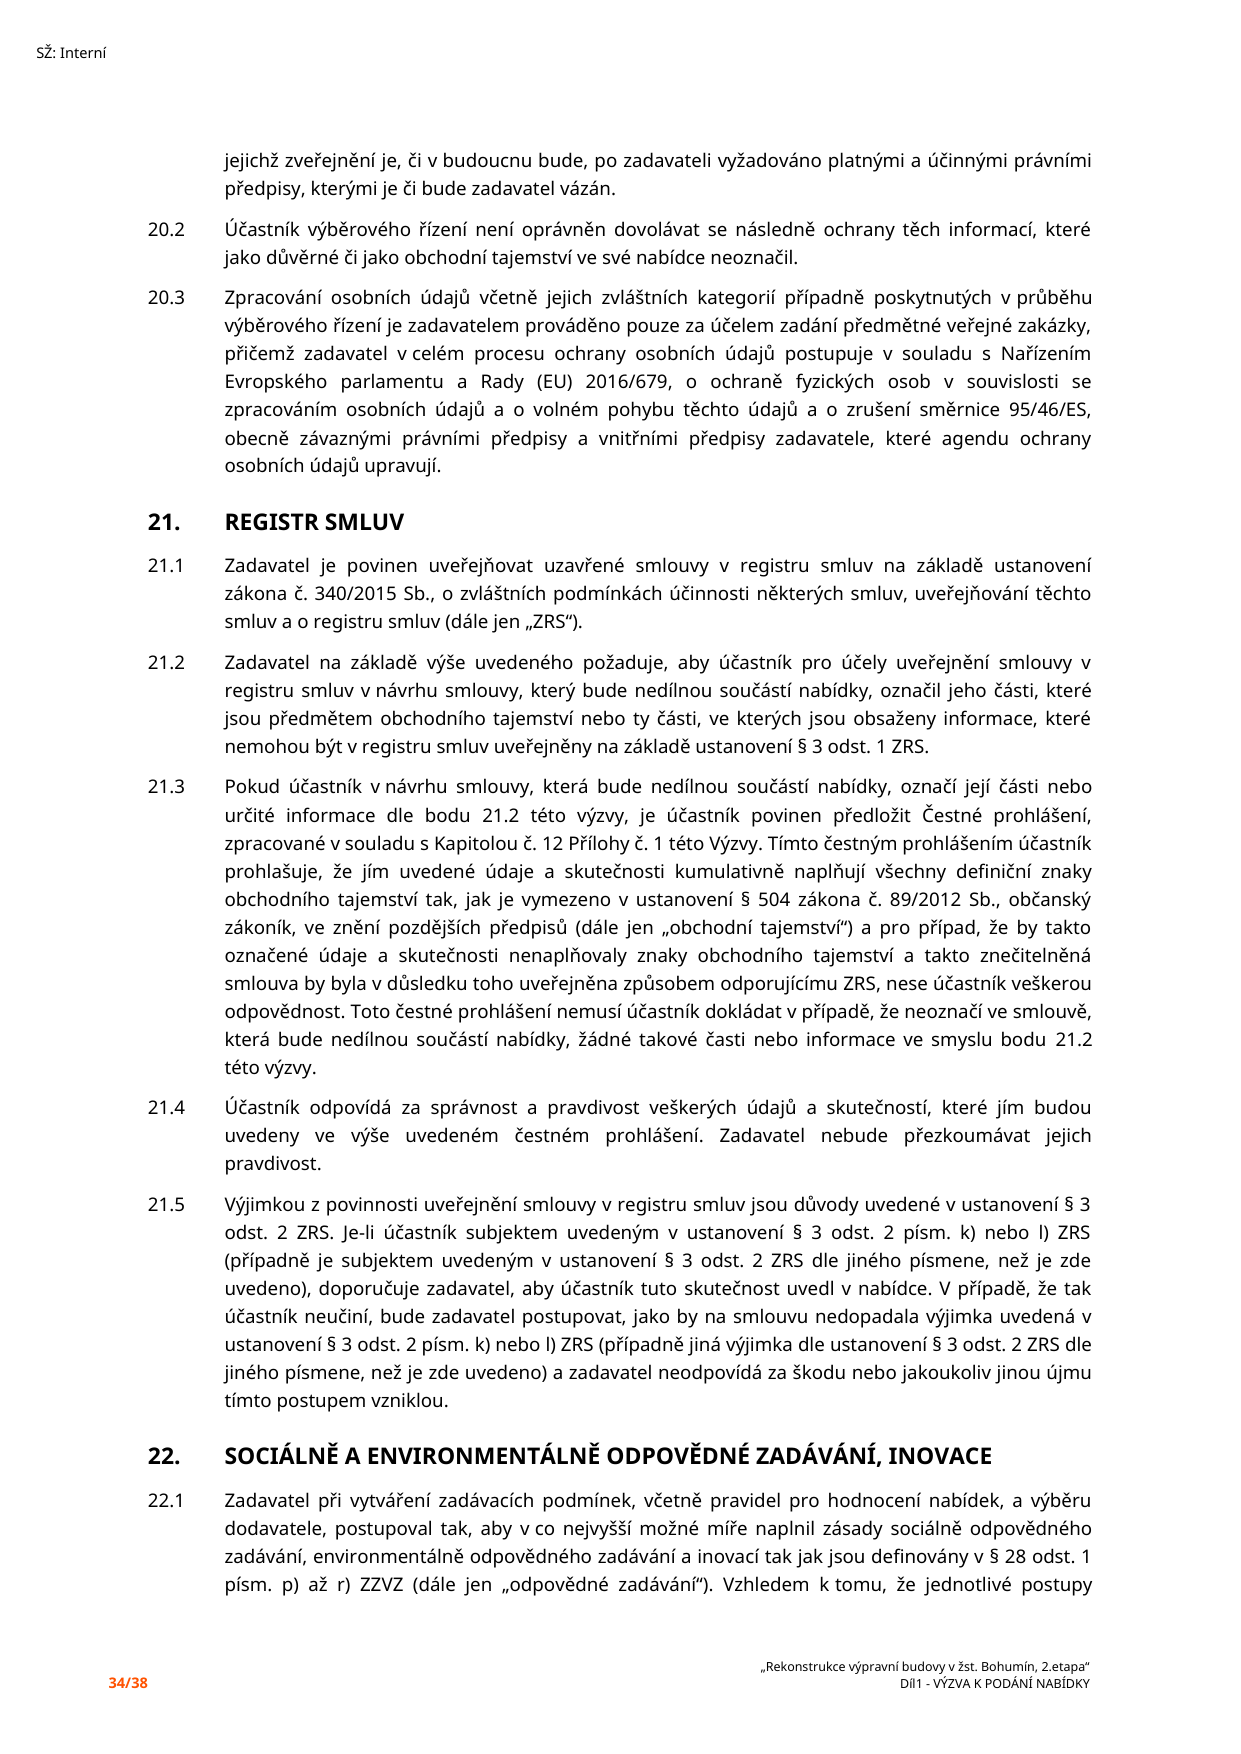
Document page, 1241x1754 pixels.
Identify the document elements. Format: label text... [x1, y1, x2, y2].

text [148, 148, 1093, 201]
text SOCIÁLNĚ A ENVIROnMENTÁLNĚ ODPOVĚDNÉ ZADÁVÁNÍ, INOVACE [148, 1440, 1093, 1472]
text Zadavatel na základě výše uvedeného požaduje, aby účastník pro účely uveřejnění smlouvy v registru smluv v návrhu smlouvy, který bude nedílnou součástí nabídky, označil jeho části, které jsou předmětem obchodního tajemství nebo ty části, ve kterých jsou obsaženy informace, které nemohou být v registru smluv uveřejněny na základě ustanovení § 3 odst. 1 ZRS. [148, 649, 1093, 759]
text Účastník výběrového řízení není oprávněn dovolávat se následně ochrany těch informací, které jako důvěrné či jako obchodní tajemství ve své nabídce neoznačil. [148, 216, 1093, 270]
text Pokud účastník v návrhu smlouvy, která bude nedílnou součástí nabídky, označí její části nebo určité informace dle bodu 21.2 této výzvy, je účastník povinen předložit Čestné prohlášení, zpracované v souladu s Kapitolou č. 12 Přílohy č. 1 této Výzvy. Tímto čestným prohlášením účastník prohlašuje, že jím uvedené údaje a skutečnosti kumulativně naplňují všechny definiční znaky obchodního tajemství tak, jak je vymezeno v ustanovení § 504 zákona č. 89/2012 Sb., občanský zákoník, ve znění pozdějších předpisů (dále jen „obchodní tajemství“) a pro případ, že by takto označené údaje a skutečnosti nenaplňovaly znaky obchodního tajemství a takto znečitelněná smlouva by byla v důsledku toho uveřejněna způsobem odporujícímu ZRS, nese účastník veškerou odpovědnost. Toto čestné prohlášení nemusí účastník dokládat v případě, že neoznačí ve smlouvě, která bude nedílnou součástí nabídky, žádné takové časti nebo informace ve smyslu bodu 21.2 této výzvy. [148, 774, 1093, 1079]
text Výjimkou z povinnosti uveřejnění smlouvy v registru smluv jsou důvody uvedené v ustanovení § 3 odst. 2 ZRS. Je-li účastník subjektem uvedeným v ustanovení § 3 odst. 2 písm. k) nebo l) ZRS (případně je subjektem uvedeným v ustanovení § 3 odst. 2 ZRS dle jiného písmene, než je zde uvedeno), doporučuje zadavatel, aby účastník tuto skutečnost uvedl v nabídce. V případě, že tak účastník neučiní, bude zadavatel postupovat, jako by na smlouvu nedopadala výjimka uvedená v ustanovení § 3 odst. 2 písm. k) nebo l) ZRS (případně jiná výjimka dle ustanovení § 3 odst. 2 ZRS dle jiného písmene, než je zde uvedeno) a zadavatel neodpovídá za škodu nebo jakoukoliv jinou újmu tímto postupem vzniklou. [148, 1191, 1093, 1413]
text REGISTR SMLUV [148, 506, 1093, 537]
text Zadavatel je povinen uveřejňovat uzavřené smlouvy v registru smluv na základě ustanovení zákona č. 340/2015 Sb., o zvláštních podmínkách účinnosti některých smluv, uveřejňování těchto smluv a o registru smluv (dále jen „ZRS“). [148, 553, 1093, 634]
text Zpracování osobních údajů včetně jejich zvláštních kategorií případně poskytnutých v průběhu výběrového řízení je zadavatelem prováděno pouze za účelem zadání předmětné veřejné zakázky, přičemž zadavatel v celém procesu ochrany osobních údajů postupuje v souladu s Nařízením Evropského parlamentu a Rady (EU) 2016/679, o ochraně fyzických osob v souvislosti se zpracováním osobních údajů a o volném pohybu těchto údajů a o zrušení směrnice 95/46/ES, obecně závaznými právními předpisy a vnitřními předpisy zadavatele, které agendu ochrany osobních údajů upravují. [148, 285, 1093, 478]
text Účastník odpovídá za správnost a pravdivost veškerých údajů a skutečností, které jím budou uvedeny ve výše uvedeném čestném prohlášení. Zadavatel nebude přezkoumávat jejich pravdivost. [148, 1094, 1093, 1176]
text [148, 1487, 1093, 1597]
